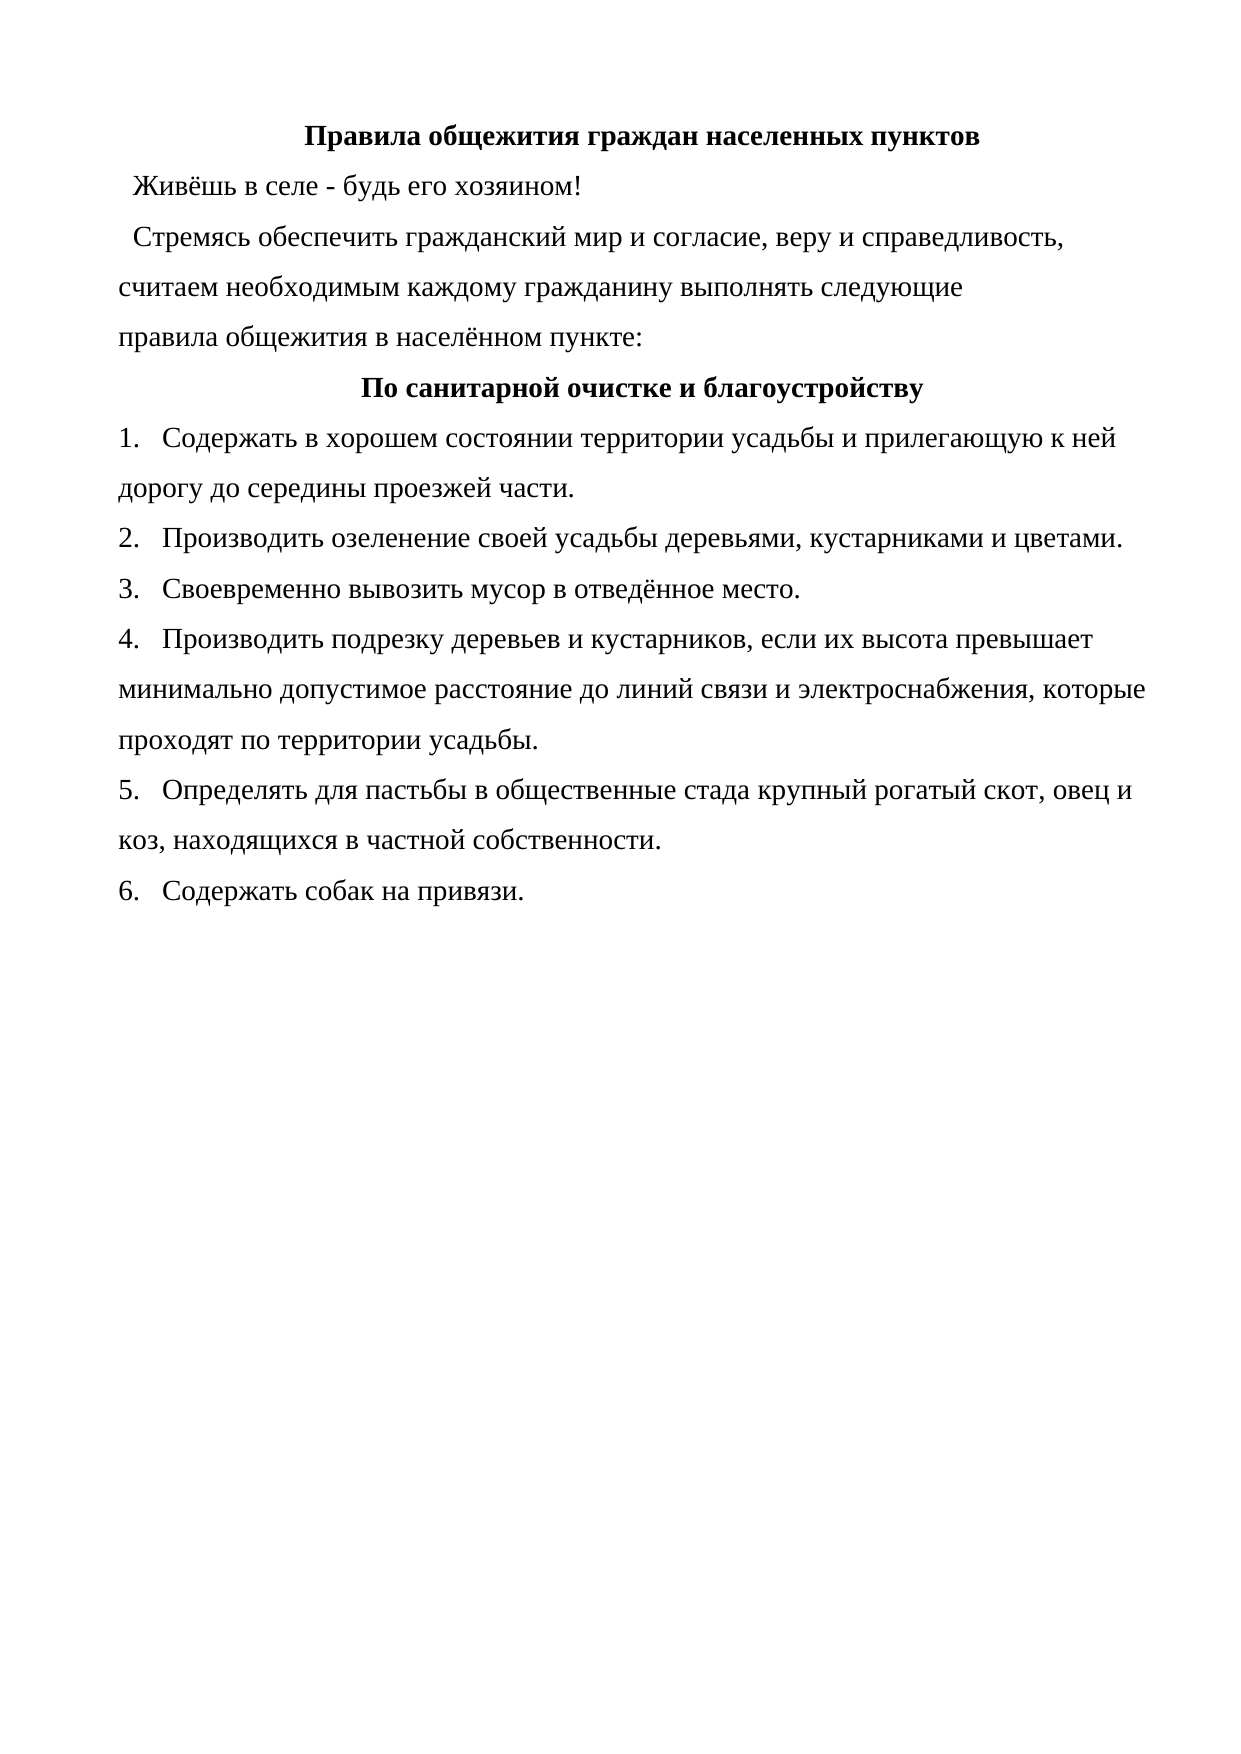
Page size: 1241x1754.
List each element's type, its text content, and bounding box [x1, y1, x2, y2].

text Правила общежития граждан населенных пунктов [118, 118, 1167, 152]
text Живёшь в селе - будь его хозяином! [118, 168, 1167, 202]
text 5. Определять для пастьбы в общественные стада крупный рогатый скот, овец и коз, находящихся в частной собственности. [118, 772, 1167, 856]
text 4. Производить подрезку деревьев и кустарников, если их высота превышает минимально допустимое расстояние до линий связи и электроснабжения, которые проходят по территории усадьбы. [118, 621, 1167, 755]
text Стремясь обеспечить гражданский мир и согласие, веру и справедливость, считаем необходимым каждому гражданину выполнять следующие правила общежития в населённом пункте: [118, 219, 1167, 353]
text 3. Своевременно вывозить мусор в отведённое место. [118, 571, 1167, 604]
text 2. Производить озеленение своей усадьбы деревьями, кустарниками и цветами. [118, 521, 1167, 554]
text 6. Содержать собак на привязи. [118, 873, 1167, 906]
text По санитарной очистке и благоустройству [118, 370, 1167, 403]
text 1. Содержать в хорошем состоянии территории усадьбы и прилегающую к ней дорогу до середины проезжей части. [118, 420, 1167, 504]
